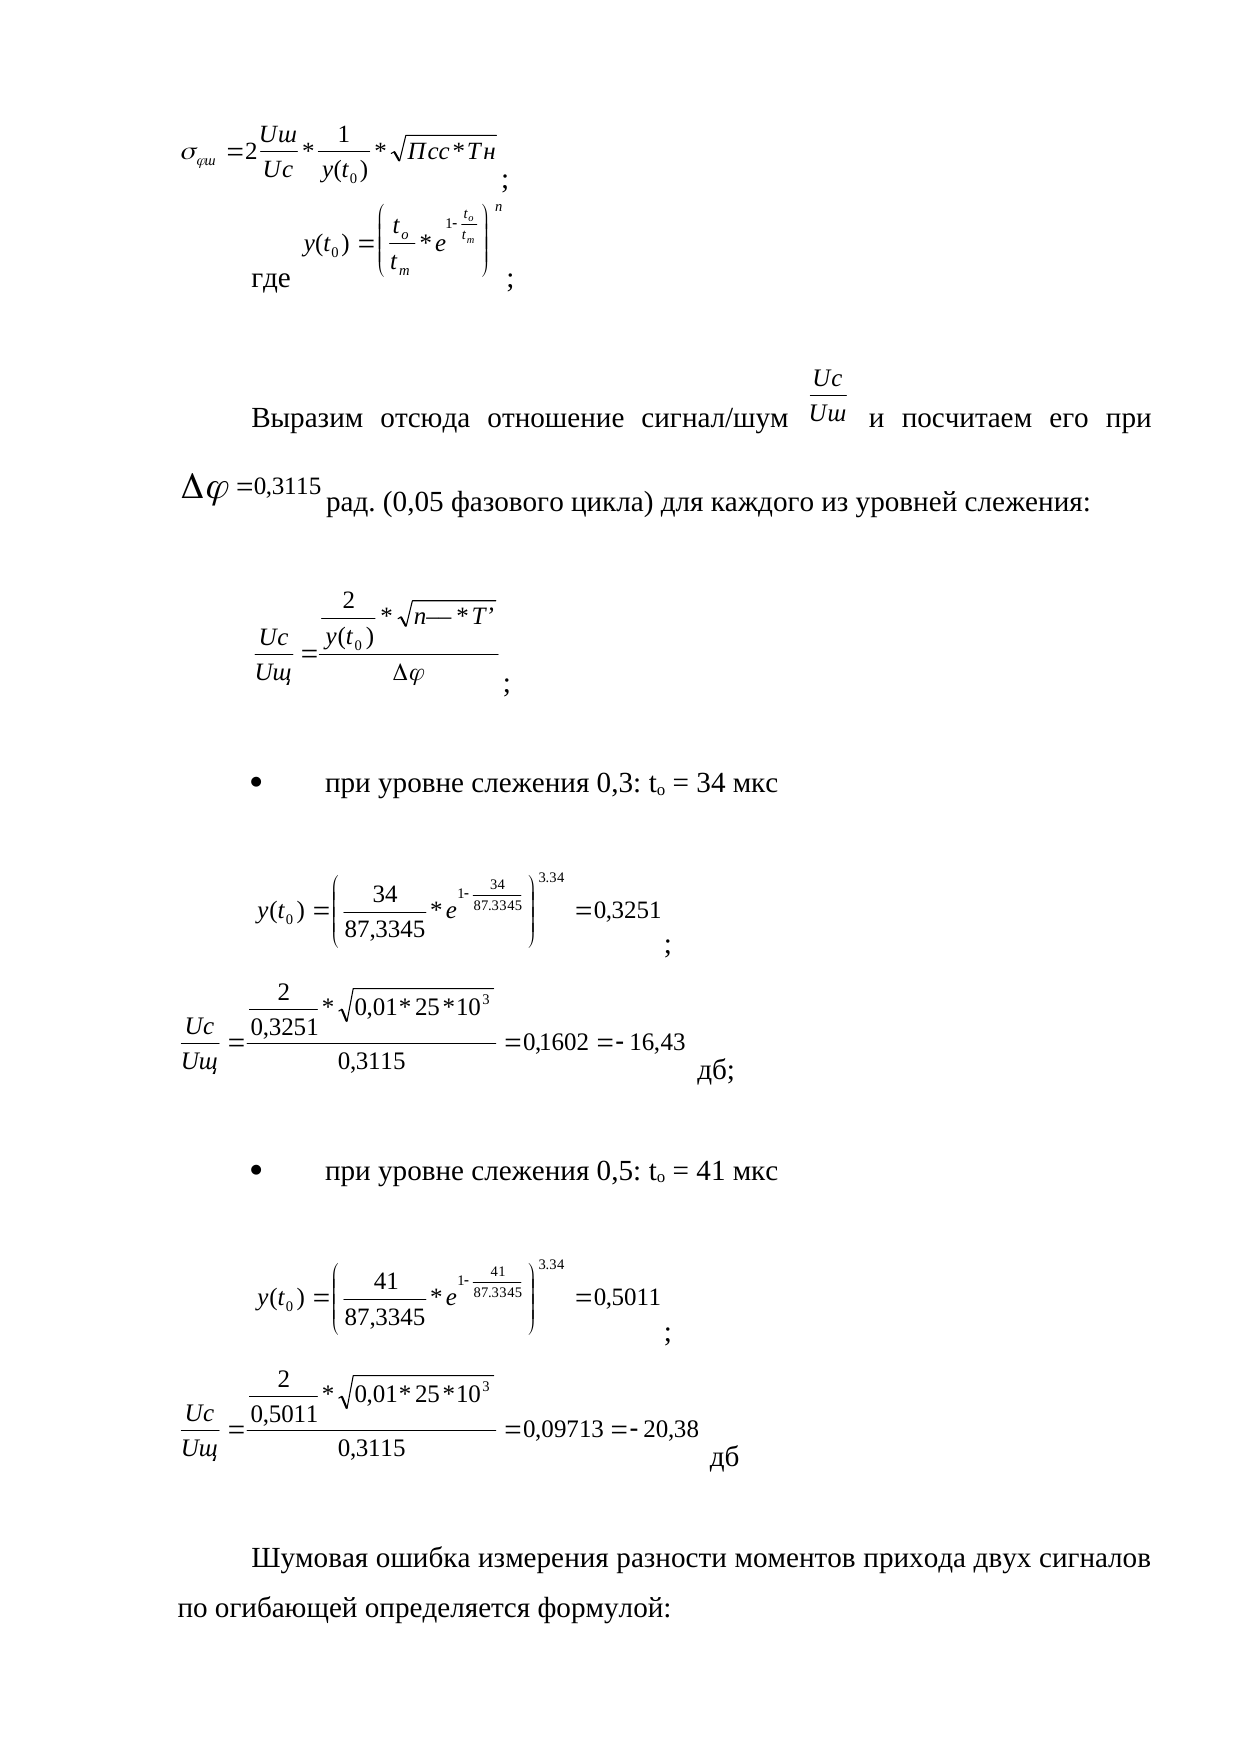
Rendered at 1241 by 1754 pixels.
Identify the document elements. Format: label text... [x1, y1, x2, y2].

list при уровне слежения 0,3: to = 34 мкс [177, 766, 1152, 799]
text ; [177, 584, 1152, 698]
text Выразим отсюда отношение сигнал/шум и посчитаем его при рад. (0,05 фазового цикла) для каждого из уровней слежения: [177, 360, 1152, 517]
text ; дб; [177, 866, 1152, 1086]
text Шумовая ошибка измерения разности моментов прихода двух сигналов по огибающей определяется формулой: [177, 1540, 1152, 1623]
list при уровне слежения 0,5: to = 41 мкс [177, 1153, 1152, 1186]
text ; дб [177, 1253, 1152, 1473]
text где ; [177, 195, 1152, 293]
